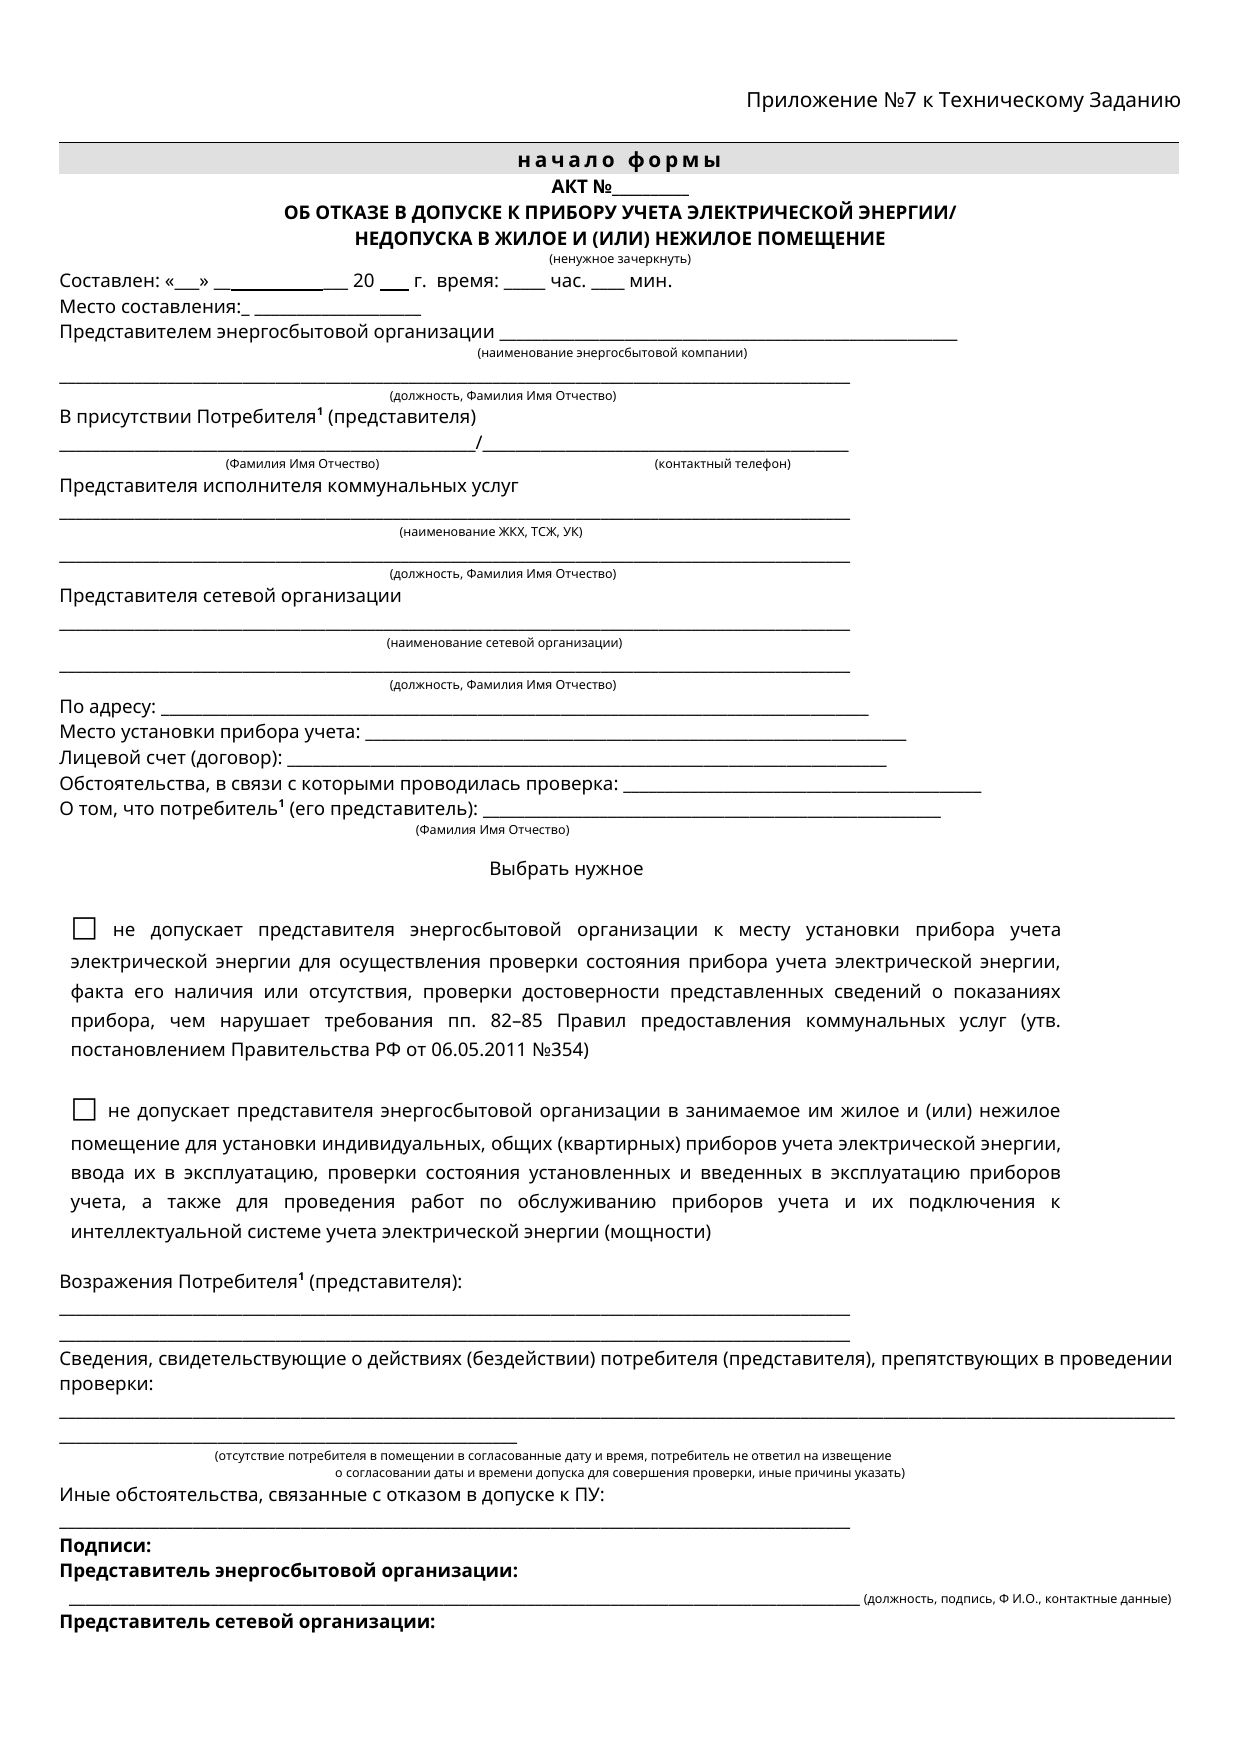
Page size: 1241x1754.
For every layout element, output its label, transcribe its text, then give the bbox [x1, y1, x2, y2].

text Представитель сетевой организации: [59, 1609, 1181, 1634]
text (должность, Фамилия Имя Отчество) [59, 566, 1181, 583]
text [59, 1583, 1181, 1609]
text Возражения Потребителя1 (представителя): _______________________________________________________________________________________________ [59, 1268, 1181, 1319]
text О том, что потребитель1 (его представитель): _______________________________________________________ [59, 795, 1181, 821]
text недопуска в жилое и (или) нежилое помещение [59, 225, 1181, 250]
text (ненужное зачеркнуть) [59, 250, 1181, 267]
text Место составления:_ ____________________ [59, 293, 1181, 318]
text Лицевой счет (договор): ________________________________________________________________________ [59, 744, 1181, 770]
text Составлен: «___» __ ___ 20 г. время: _____ час. ____ мин. [59, 267, 1181, 293]
text (Фамилия Имя Отчество) (контактный телефон) [59, 455, 1181, 472]
text о согласовании даты и времени допуска для совершения проверки, иные причины указать) [59, 1464, 1181, 1481]
text (наименование сетевой организации) [59, 634, 1181, 651]
text Представителя исполнителя коммунальных услуг _______________________________________________________________________________________________ [59, 472, 1181, 523]
text Место установки прибора учета: _________________________________________________________________ [59, 719, 1181, 744]
text (наименование энергосбытовой компании) _______________________________________________________________________________________________ [59, 344, 1181, 387]
text По адресу: _____________________________________________________________________________________ [59, 693, 1181, 719]
table_cell □ не допускает представителя энергосбытовой организации к месту установки прибора учета электрической энергии для осуществления проверки состояния прибора учета электрической энергии, факта его наличия или отсутствия, проверки достоверности представленных сведений о показаниях прибора, чем нарушает требования пп. 82–85 Правил предоставления коммунальных услуг (утв. постановлением Правительства РФ от 06.05.2011 №354) [59, 905, 1073, 1087]
text В присутствии Потребителя1 (представителя) __________________________________________________/____________________________________________ [59, 404, 1181, 455]
text Представитель энергосбытовой организации: [59, 1558, 1181, 1583]
text Приложение №7 к Техническому Заданию [59, 85, 1181, 114]
text Обстоятельства, в связи с которыми проводилась проверка: ___________________________________________ [59, 770, 1181, 795]
text Сведения, свидетельствующие о действиях (бездействии) потребителя (представителя), препятствующих в проведении проверки: _____________________________________________________________________________________________________________________________________________________________________________________________ (отсутствие потребителя в помещении в согласованные дату и время, потребитель не ответил на извещение [59, 1345, 1181, 1464]
text _______________________________________________________________________________________________ [59, 1319, 1181, 1345]
table_header Выбрать нужное [59, 855, 1073, 905]
text Иные обстоятельства, связанные с отказом в допуске к ПУ: _______________________________________________________________________________________________ Подписи: [59, 1481, 1181, 1558]
text (должность, Фамилия Имя Отчество) [59, 387, 1181, 404]
table_cell □ не допускает представителя энергосбытовой организации в занимаемое им жилое и (или) нежилое помещение для установки индивидуальных, общих (квартирных) приборов учета электрической энергии, ввода их в эксплуатацию, проверки состояния установленных и введенных в эксплуатацию приборов учета, а также для проведения работ по обслуживанию приборов учета и их подключения к интеллектуальной системе учета электрической энергии (мощности) [59, 1087, 1073, 1268]
text (должность, Фамилия Имя Отчество) [59, 676, 1181, 693]
text Представителем энергосбытовой организации _______________________________________________________ [59, 318, 1181, 344]
text (наименование ЖКХ, ТСЖ, УК) [59, 523, 1181, 540]
text ОБ ОТКАЗЕ В ДОПУСКЕ К ПРИБОРУ УЧЕТА ЭЛЕКТРИЧЕСКОЙ ЭНЕРГИИ/ [59, 199, 1181, 225]
text (Фамилия Имя Отчество) [59, 821, 1181, 838]
text начало формы [59, 143, 1179, 174]
text _______________________________________________________________________________________________ [59, 651, 1181, 676]
text _______________________________________________________________________________________________ [59, 540, 1181, 566]
text АКТ №__________ [59, 174, 1181, 199]
text Представителя сетевой организации _______________________________________________________________________________________________ [59, 583, 1181, 634]
